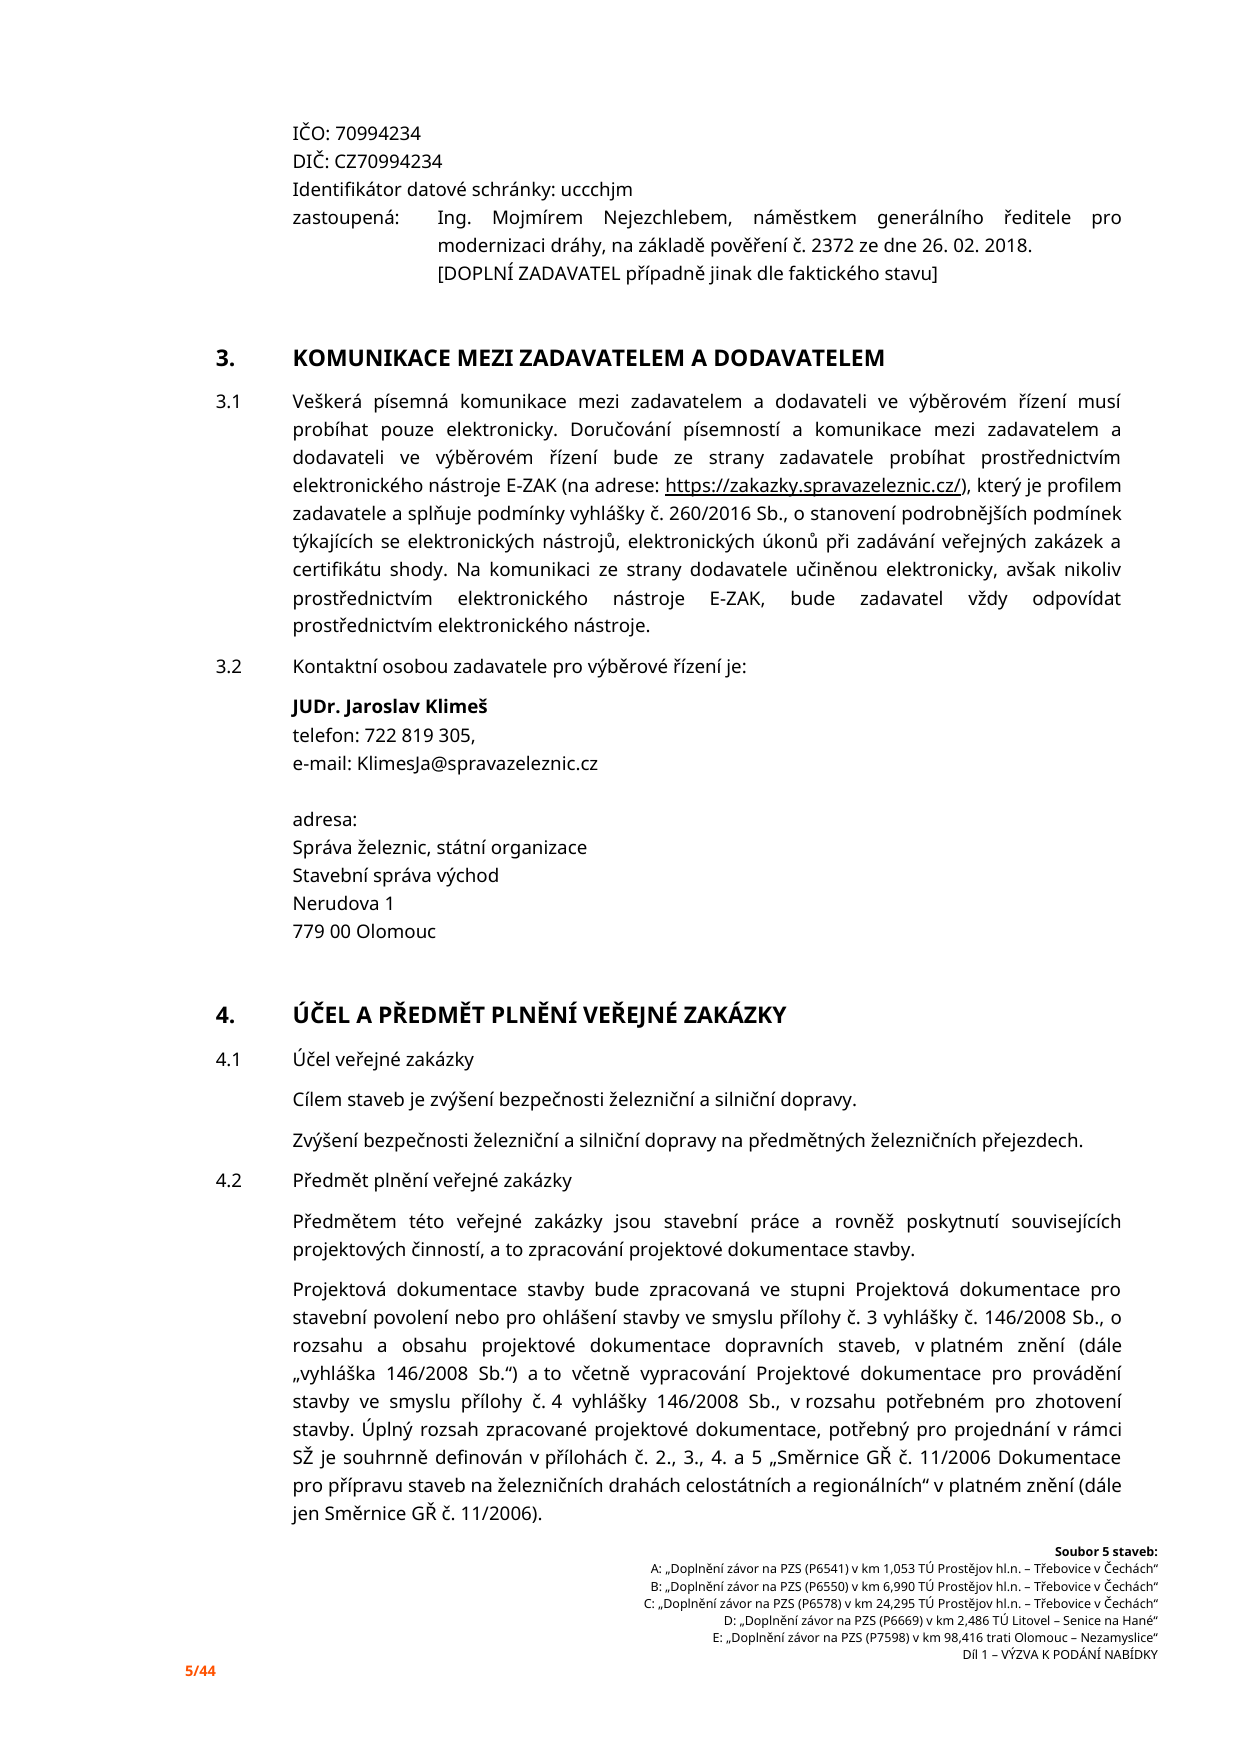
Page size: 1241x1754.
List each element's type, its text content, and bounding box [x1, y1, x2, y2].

text Identifikátor datové schránky: uccchjm [292, 177, 1122, 202]
text Zvýšení bezpečnosti železniční a silniční dopravy na předmětných železničních přejezdech. [292, 1127, 1122, 1152]
text Veškerá písemná komunikace mezi zadavatelem a dodavateli ve výběrovém řízení musí probíhat pouze elektronicky. Doručování písemností a komunikace mezi zadavatelem a dodavateli ve výběrovém řízení bude ze strany zadavatele probíhat prostřednictvím elektronického nástroje E-ZAK (na adrese: https://zakazky.spravazeleznic.cz/), který je profilem zadavatele a splňuje podmínky vyhlášky č. 260/2016 Sb., o stanovení podrobnějších podmínek týkajících se elektronických nástrojů, elektronických úkonů při zadávání veřejných zakázek a certifikátu shody. Na komunikaci ze strany dodavatele učiněnou elektronicky, avšak nikoliv prostřednictvím elektronického nástroje E-ZAK, bude zadavatel vždy odpovídat prostřednictvím elektronického nástroje. [216, 389, 1122, 638]
text Kontaktní osobou zadavatele pro výběrové řízení je: [216, 653, 1122, 679]
text ÚČEL A PŘEDMĚT PLNĚNÍ VEŘEJNÉ ZAKÁZKY [216, 999, 1122, 1030]
text zastoupená: Ing. Mojmírem Nejezchlebem, náměstkem generálního ředitele pro modernizaci dráhy, na základě pověření č. 2372 ze dne 26. 02. 2018. [292, 205, 1122, 258]
text DIČ: CZ70994234 [292, 149, 1122, 174]
text Cílem staveb je zvýšení bezpečnosti železniční a silniční dopravy. [292, 1086, 1122, 1112]
text Projektová dokumentace stavby bude zpracovaná ve stupni Projektová dokumentace pro stavební povolení nebo pro ohlášení stavby ve smyslu přílohy č. 3 vyhlášky č. 146/2008 Sb., o rozsahu a obsahu projektové dokumentace dopravních staveb, v platném znění (dále „vyhláška 146/2008 Sb.“) a to včetně vypracování Projektové dokumentace pro provádění stavby ve smyslu přílohy č. 4 vyhlášky 146/2008 Sb., v rozsahu potřebném pro zhotovení stavby. Úplný rozsah zpracované projektové dokumentace, potřebný pro projednání v rámci SŽ je souhrnně definován v přílohách č. 2., 3., 4. a 5 „Směrnice GŘ č. 11/2006 Dokumentace pro přípravu staveb na železničních drahách celostátních a regionálních“ v platném znění (dále jen Směrnice GŘ č. 11/2006). [292, 1277, 1122, 1526]
text KOMUNIKACE MEZI ZADAVATELEM a DODAVATELEM [216, 342, 1122, 373]
text Správa železnic, státní organizace [292, 834, 1122, 859]
text Stavební správa východ [292, 862, 1122, 887]
text [DOPLNÍ ZADAVATEL případně jinak dle faktického stavu] [292, 261, 1122, 286]
text IČO: 70994234 [292, 121, 1122, 146]
text Účel veřejné zakázky [216, 1046, 1122, 1071]
text Předmětem této veřejné zakázky jsou stavební práce a rovněž poskytnutí souvisejících projektových činností, a to zpracování projektové dokumentace stavby. [292, 1208, 1122, 1262]
text telefon: 722 819 305, [292, 722, 1122, 747]
text Předmět plnění veřejné zakázky [216, 1167, 1122, 1193]
text JUDr. Jaroslav Klimeš [292, 694, 1122, 719]
text adresa: [292, 806, 1122, 831]
text Nerudova 1 [292, 890, 1122, 916]
text e-mail: KlimesJa@spravazeleznic.cz [292, 750, 1122, 775]
text 779 00 Olomouc [292, 918, 1122, 943]
